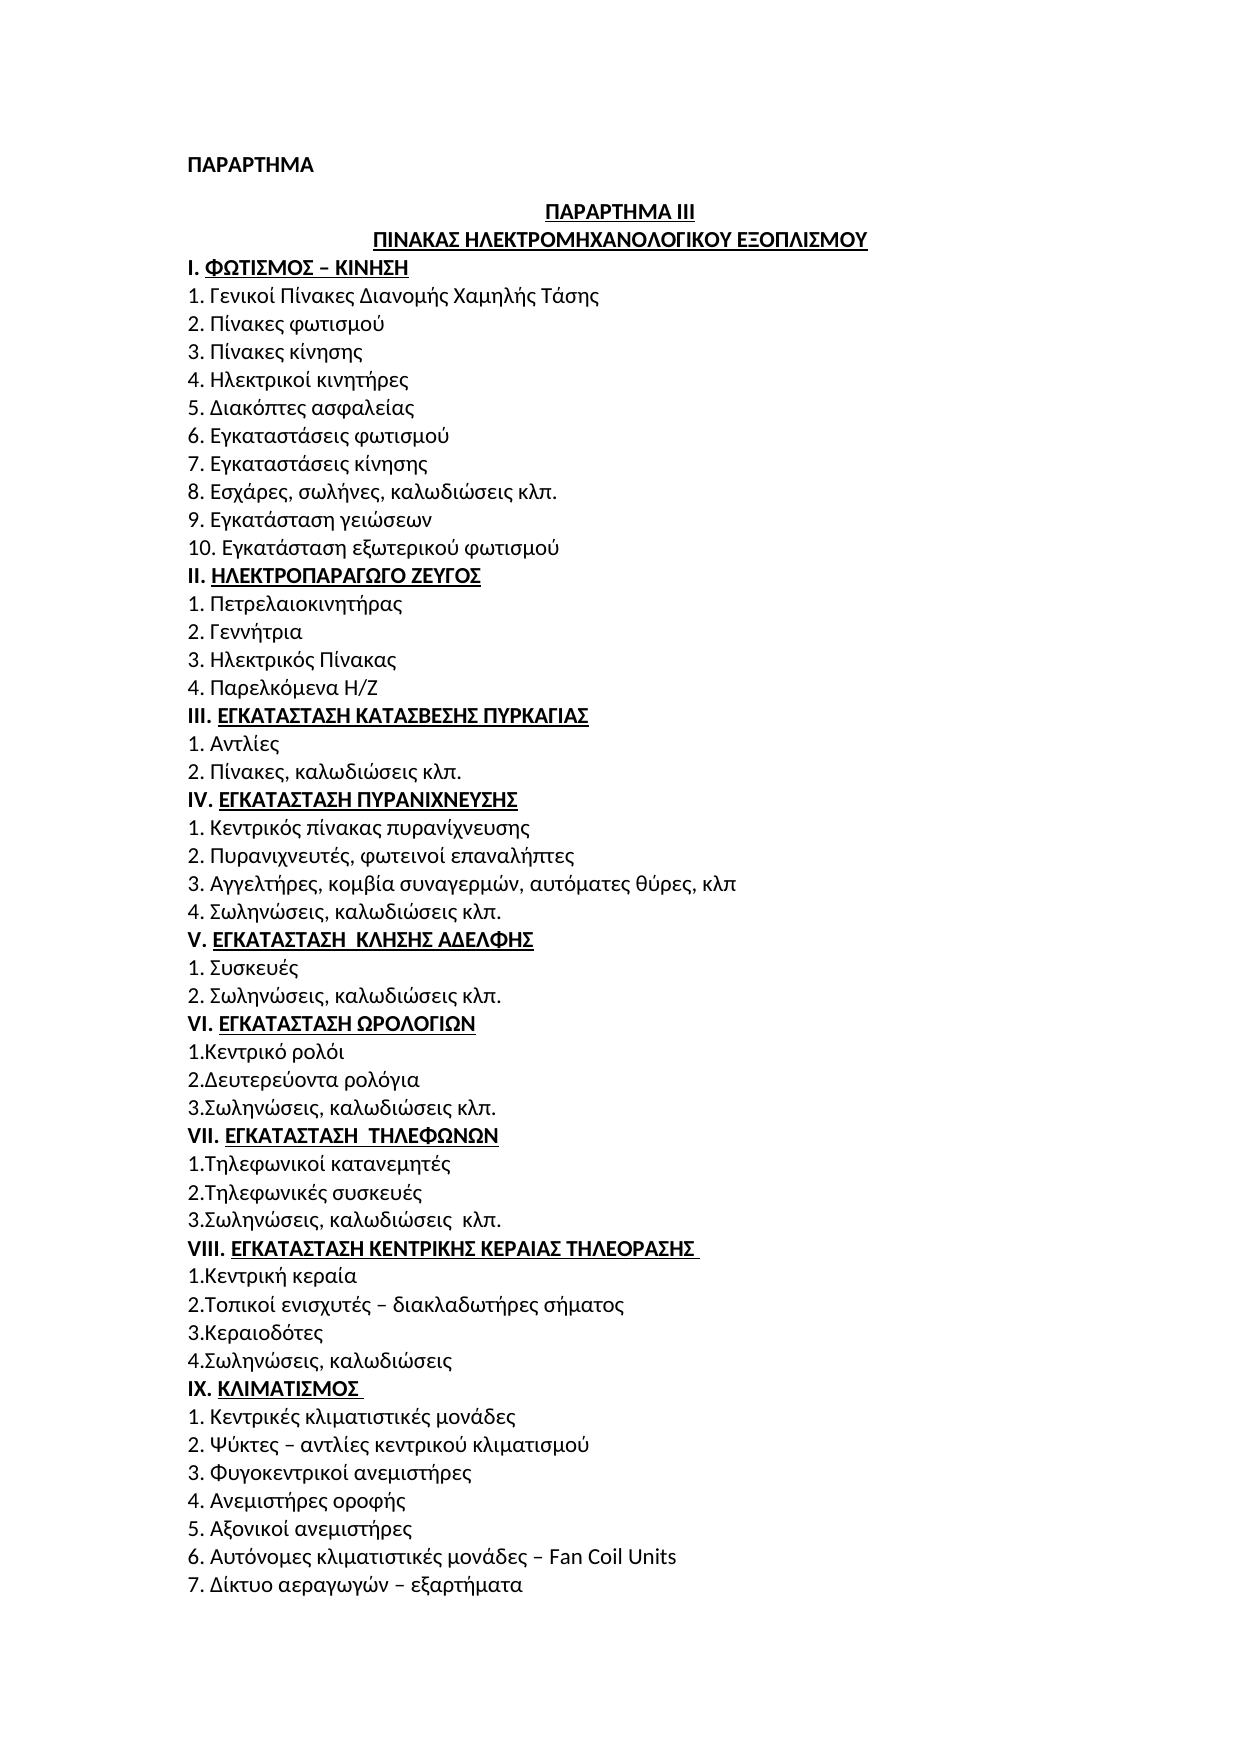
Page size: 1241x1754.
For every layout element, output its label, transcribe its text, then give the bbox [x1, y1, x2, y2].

text 2. Ψύκτες – αντλίες κεντρικού κλιματισμού [187, 1430, 1053, 1458]
text 2.Τοπικοί ενισχυτές – διακλαδωτήρες σήματος [187, 1290, 1053, 1318]
text 7. Εγκαταστάσεις κίνησης [187, 449, 1053, 477]
text V. ΕΓΚΑΤΑΣΤΑΣΗ ΚΛΗΣΗΣ ΑΔΕΛΦΗΣ [187, 925, 1053, 953]
text 7. Δίκτυο αεραγωγών – εξαρτήματα [187, 1570, 1053, 1598]
text 2. Γεννήτρια [187, 617, 1053, 645]
text 1. Αντλίες [187, 729, 1053, 757]
text IV. ΕΓΚΑΤΑΣΤΑΣΗ ΠΥΡΑΝΙΧΝΕΥΣΗΣ [187, 785, 1053, 813]
text 3. Πίνακες κίνησης [187, 337, 1053, 365]
text 1. Κεντρικές κλιματιστικές μονάδες [187, 1402, 1053, 1430]
text VII. ΕΓΚΑΤΑΣΤΑΣΗ ΤΗΛΕΦΩΝΩΝ [187, 1122, 1053, 1149]
text 1.Τηλεφωνικοί κατανεμητές [187, 1149, 1053, 1178]
text 2.Τηλεφωνικές συσκευές [187, 1178, 1053, 1206]
text ΠΙΝΑΚΑΣ ΗΛΕΚΤΡΟΜΗΧΑΝΟΛΟΓΙΚΟΥ ΕΞΟΠΛΙΣΜΟΥ [187, 225, 1053, 253]
text VI. ΕΓΚΑΤΑΣΤΑΣΗ ΩΡΟΛΟΓΙΩΝ [187, 1009, 1053, 1037]
text 4.Σωληνώσεις, καλωδιώσεις [187, 1346, 1053, 1374]
text 8. Εσχάρες, σωλήνες, καλωδιώσεις κλπ. [187, 477, 1053, 505]
text 1.Κεντρική κεραία [187, 1262, 1053, 1290]
text II. ΗΛΕΚΤΡΟΠΑΡΑΓΩΓΟ ΖΕΥΓΟΣ [187, 561, 1053, 589]
text 10. Εγκατάσταση εξωτερικού φωτισμού [187, 533, 1053, 561]
text 3.Σωληνώσεις, καλωδιώσεις κλπ. [187, 1093, 1053, 1122]
text 3.Σωληνώσεις, καλωδιώσεις κλπ. [187, 1206, 1053, 1234]
text ΠΑΡΑΡΤΗΜΑ ΙΙΙ [187, 197, 1053, 225]
text 1. Πετρελαιοκινητήρας [187, 589, 1053, 617]
text 2.Δευτερεύοντα ρολόγια [187, 1066, 1053, 1093]
text 5. Αξονικοί ανεμιστήρες [187, 1514, 1053, 1542]
text 1.Κεντρικό ρολόι [187, 1037, 1053, 1066]
text 2. Πίνακες φωτισμού [187, 309, 1053, 337]
text 3. Αγγελτήρες, κομβία συναγερμών, αυτόματες θύρες, κλπ [187, 869, 1053, 897]
text 3. Ηλεκτρικός Πίνακας [187, 645, 1053, 673]
text 1. Κεντρικός πίνακας πυρανίχνευσης [187, 813, 1053, 841]
text 6. Αυτόνομες κλιματιστικές μονάδες – Fan Coil Units [187, 1542, 1053, 1570]
text 2. Σωληνώσεις, καλωδιώσεις κλπ. [187, 981, 1053, 1009]
text 6. Εγκαταστάσεις φωτισμού [187, 421, 1053, 449]
text 4. Ανεμιστήρες οροφής [187, 1486, 1053, 1514]
text Ι. ΦΩΤΙΣΜΟΣ – ΚΙΝΗΣΗ [187, 253, 1053, 281]
text ΠΑΡΑΡΤΗΜΑ [187, 150, 1053, 178]
text 3.Κεραιοδότες [187, 1318, 1053, 1346]
text 1. Συσκευές [187, 953, 1053, 981]
text III. ΕΓΚΑΤΑΣΤΑΣΗ ΚΑΤΑΣΒΕΣΗΣ ΠΥΡΚΑΓΙΑΣ [187, 701, 1053, 729]
text 5. Διακόπτες ασφαλείας [187, 393, 1053, 421]
text 1. Γενικοί Πίνακες Διανομής Χαμηλής Τάσης [187, 281, 1053, 309]
text 4. Σωληνώσεις, καλωδιώσεις κλπ. [187, 897, 1053, 925]
text 4. Παρελκόμενα Η/Ζ [187, 673, 1053, 701]
text VIII. ΕΓΚΑΤΑΣΤΑΣΗ ΚΕΝΤΡΙΚΗΣ ΚΕΡΑΙΑΣ ΤΗΛΕΟΡΑΣΗΣ [187, 1234, 1053, 1262]
text 2. Πυρανιχνευτές, φωτεινοί επαναλήπτες [187, 841, 1053, 869]
text IX. ΚΛΙΜΑΤΙΣΜΟΣ [187, 1374, 1053, 1402]
text 4. Ηλεκτρικοί κινητήρες [187, 365, 1053, 393]
text 2. Πίνακες, καλωδιώσεις κλπ. [187, 757, 1053, 785]
text 3. Φυγοκεντρικοί ανεμιστήρες [187, 1458, 1053, 1486]
text 9. Εγκατάσταση γειώσεων [187, 505, 1053, 533]
